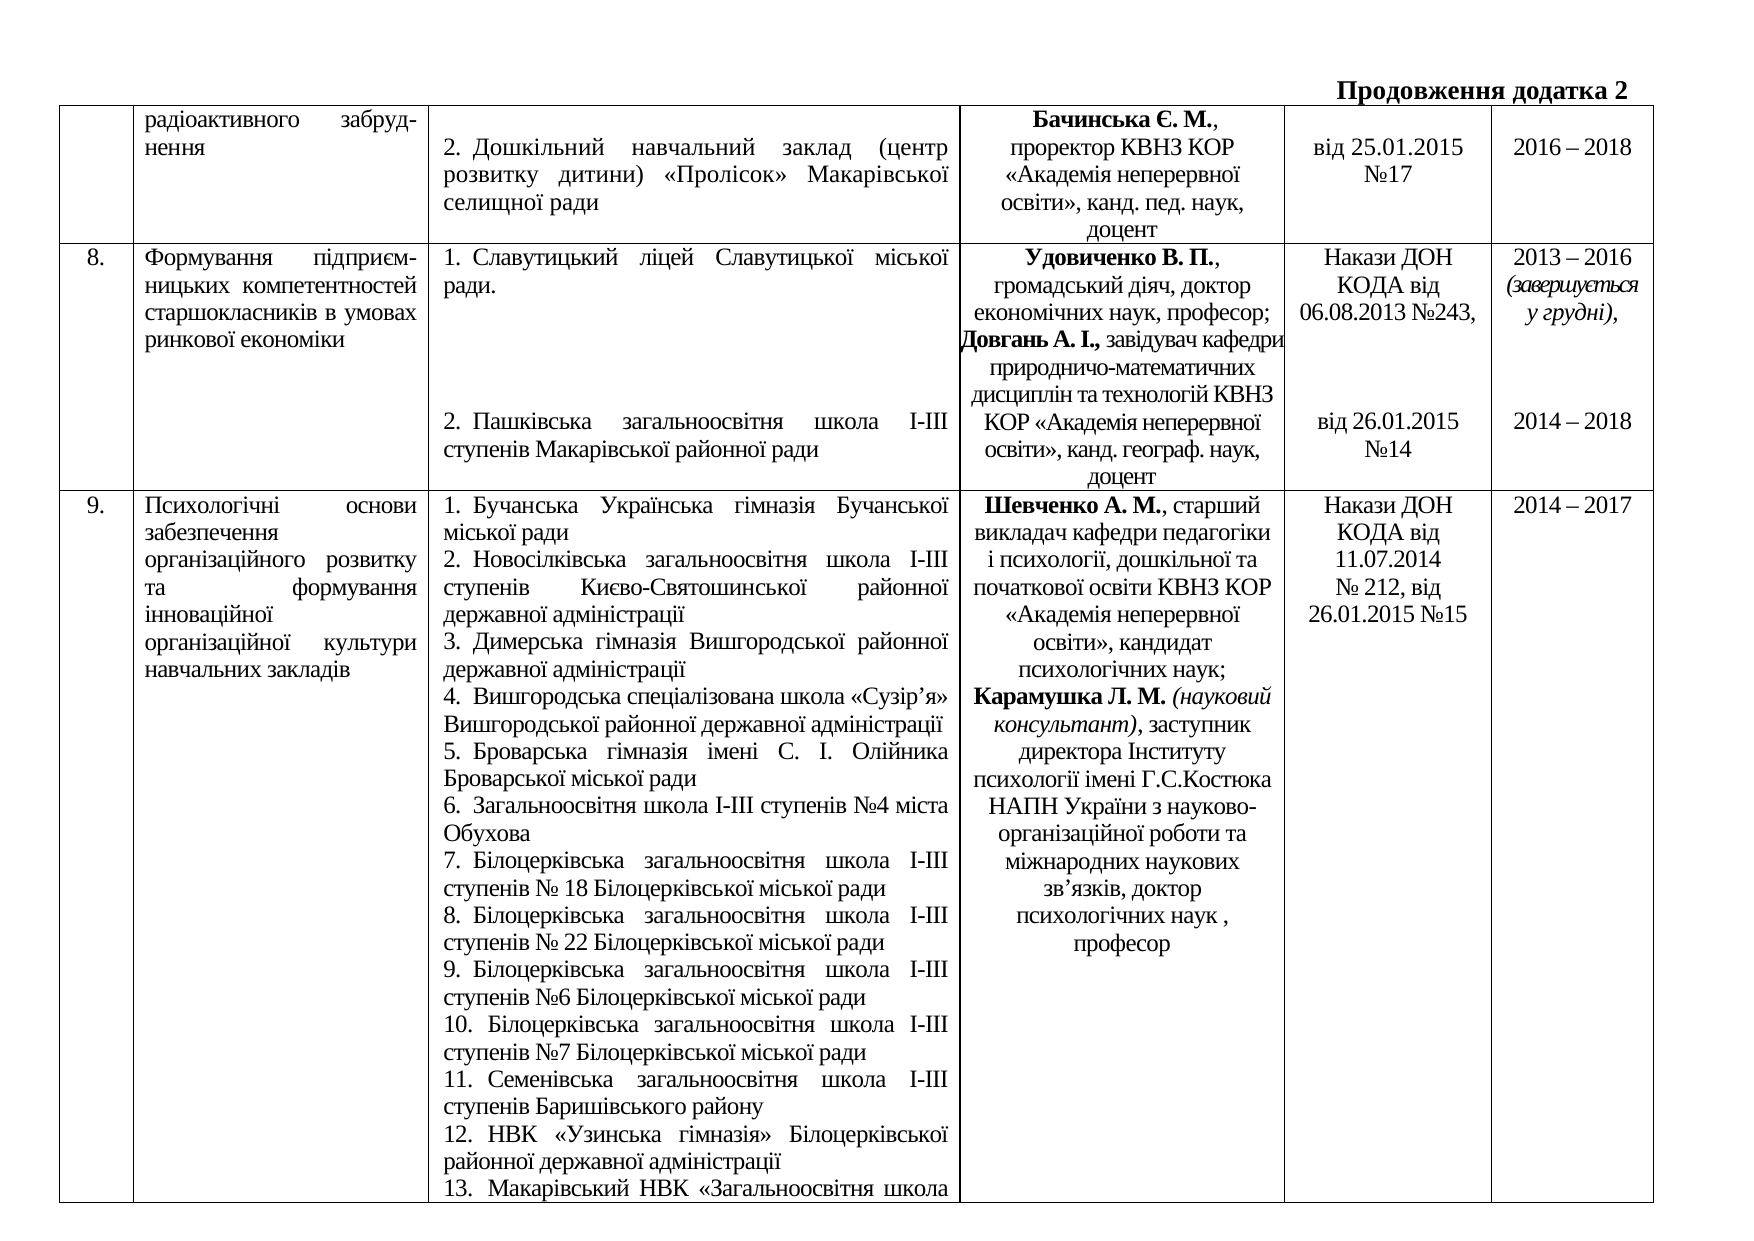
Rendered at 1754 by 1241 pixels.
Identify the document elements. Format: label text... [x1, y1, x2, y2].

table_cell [134, 491, 428, 1202]
table_cell 2013 – 2016 (завершується у грудні), 2014 – 2018 [1492, 244, 1653, 490]
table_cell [961, 106, 1284, 243]
table_cell 9. [60, 491, 133, 1202]
table_cell Удовиченко В. П., громадський діяч, доктор економічних наук, професор; Довгань А. І., завідувач кафедри природничо-математичних дисциплін та технологій КВНЗ КОР «Академія неперервної освіти», канд. географ. наук, доцент [961, 244, 1284, 490]
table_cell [134, 106, 428, 243]
table_cell 8. [60, 244, 133, 490]
table_cell Накази ДОН КОДА від 06.08.2013 №243, від 26.01.2015 №14 [1285, 244, 1491, 490]
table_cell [1285, 106, 1491, 243]
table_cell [429, 491, 959, 1202]
table_cell Формування підприємницьких компетентностей старшокласників в умовах ринкової економіки [134, 244, 428, 490]
table_cell Славутицький ліцей Славутицької міської ради. Пашківська загальноосвітня школа І-ІІІ ступенів Макарівської районної ради [429, 244, 959, 490]
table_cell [1285, 491, 1491, 1202]
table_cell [429, 106, 959, 243]
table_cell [1492, 106, 1653, 243]
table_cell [961, 491, 1284, 1202]
table_cell 2014 – 2017 [1492, 491, 1653, 1202]
table_cell 7. [60, 106, 133, 243]
